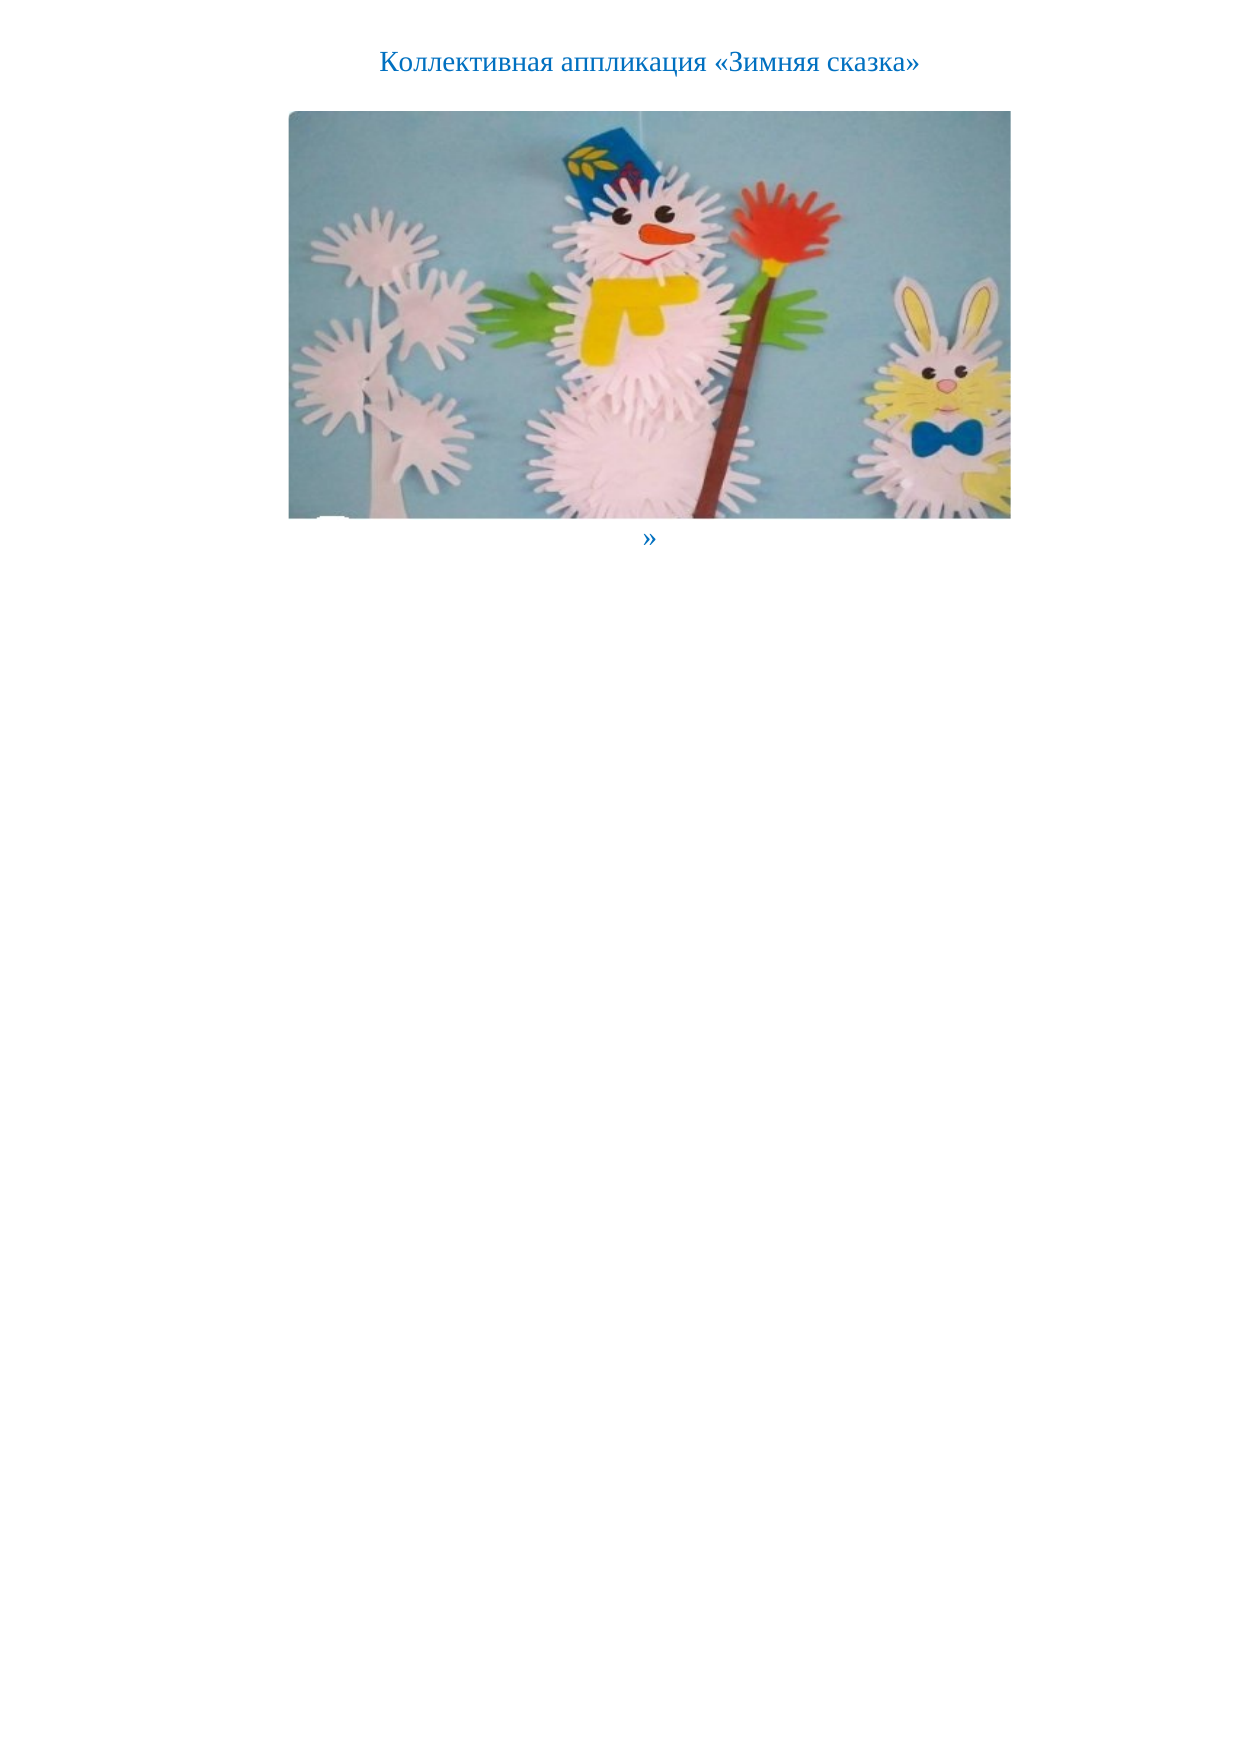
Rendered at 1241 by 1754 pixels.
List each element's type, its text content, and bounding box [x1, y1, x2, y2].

picture [288, 111, 1011, 520]
text » [148, 519, 1152, 553]
text Коллективная аппликация «Зимняя сказка» [148, 44, 1152, 78]
